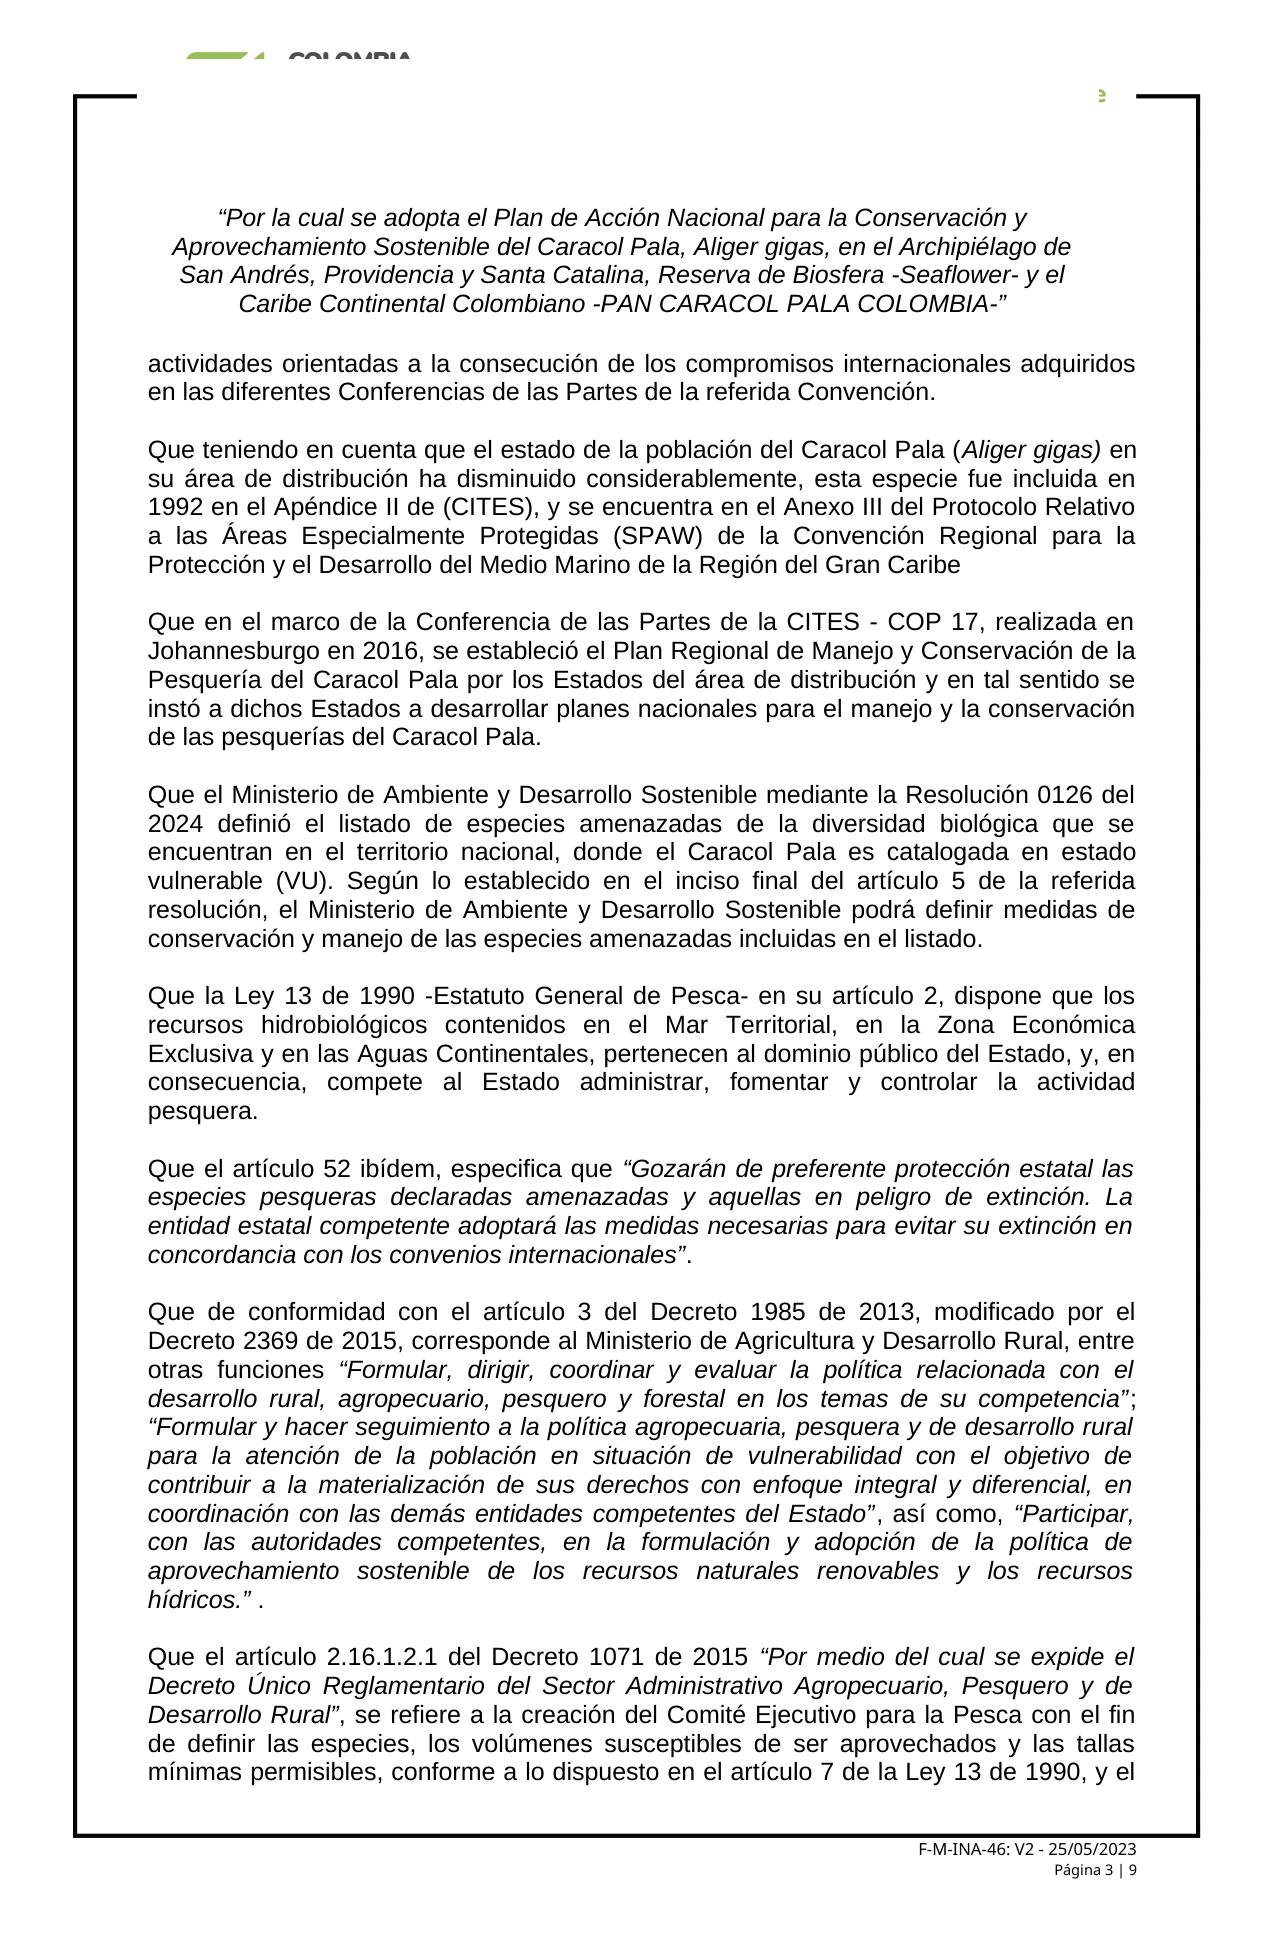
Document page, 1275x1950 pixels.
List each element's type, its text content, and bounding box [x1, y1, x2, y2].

text Que teniendo en cuenta que el estado de la población del Caracol Pala (Aliger gigas) en su área de distribución ha disminuido considerablemente, esta especie fue incluida en 1992 en el Apéndice II de (CITES), y se encuentra en el Anexo III del Protocolo Relativo a las Áreas Especialmente Protegidas (SPAW) de la Convención Regional para la Protección y el Desarrollo del Medio Marino de la Región del Gran Caribe [148, 435, 1137, 579]
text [148, 349, 1137, 406]
text Que la Ley 13 de 1990 -Estatuto General de Pesca- en su artículo 2, dispone que los recursos hidrobiológicos contenidos en el Mar Territorial, en la Zona Económica Exclusiva y en las Aguas Continentales, pertenecen al dominio público del Estado, y, en consecuencia, compete al Estado administrar, fomentar y controlar la actividad pesquera. [148, 981, 1137, 1125]
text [148, 1642, 1137, 1786]
text Que en el marco de la Conferencia de las Partes de la CITES - COP 17, realizada en Johannesburgo en 2016, se estableció el Plan Regional de Manejo y Conservación de la Pesquería del Caracol Pala por los Estados del área de distribución y en tal sentido se instó a dichos Estados a desarrollar planes nacionales para el manejo y la conservación de las pesquerías del Caracol Pala. [148, 607, 1137, 751]
text Que el Ministerio de Ambiente y Desarrollo Sostenible mediante la Resolución 0126 del 2024 definió el listado de especies amenazadas de la diversidad biológica que se encuentran en el territorio nacional, donde el Caracol Pala es catalogada en estado vulnerable (VU). Según lo establecido en el inciso final del artículo 5 de la referida resolución, el Ministerio de Ambiente y Desarrollo Sostenible podrá definir medidas de conservación y manejo de las especies amenazadas incluidas en el listado. [148, 780, 1137, 952]
picture [11, 0, 1264, 1945]
text Que el artículo 52 ibídem, especifica que “Gozarán de preferente protección estatal las especies pesqueras declaradas amenazadas y aquellas en peligro de extinción. La entidad estatal competente adoptará las medidas necesarias para evitar su extinción en concordancia con los convenios internacionales”. [148, 1154, 1137, 1269]
text Que de conformidad con el artículo 3 del Decreto 1985 de 2013, modificado por el Decreto 2369 de 2015, corresponde al Ministerio de Agricultura y Desarrollo Rural, entre otras funciones “Formular, dirigir, coordinar y evaluar la política relacionada con el desarrollo rural, agropecuario, pesquero y forestal en los temas de su competencia”; “Formular y hacer seguimiento a la política agropecuaria, pesquera y de desarrollo rural para la atención de la población en situación de vulnerabilidad con el objetivo de contribuir a la materialización de sus derechos con enfoque integral y diferencial, en coordinación con las demás entidades competentes del Estado”, así como, “Participar, con las autoridades competentes, en la formulación y adopción de la política de aprovechamiento sostenible de los recursos naturales renovables y los recursos hídricos.” . [148, 1297, 1137, 1614]
